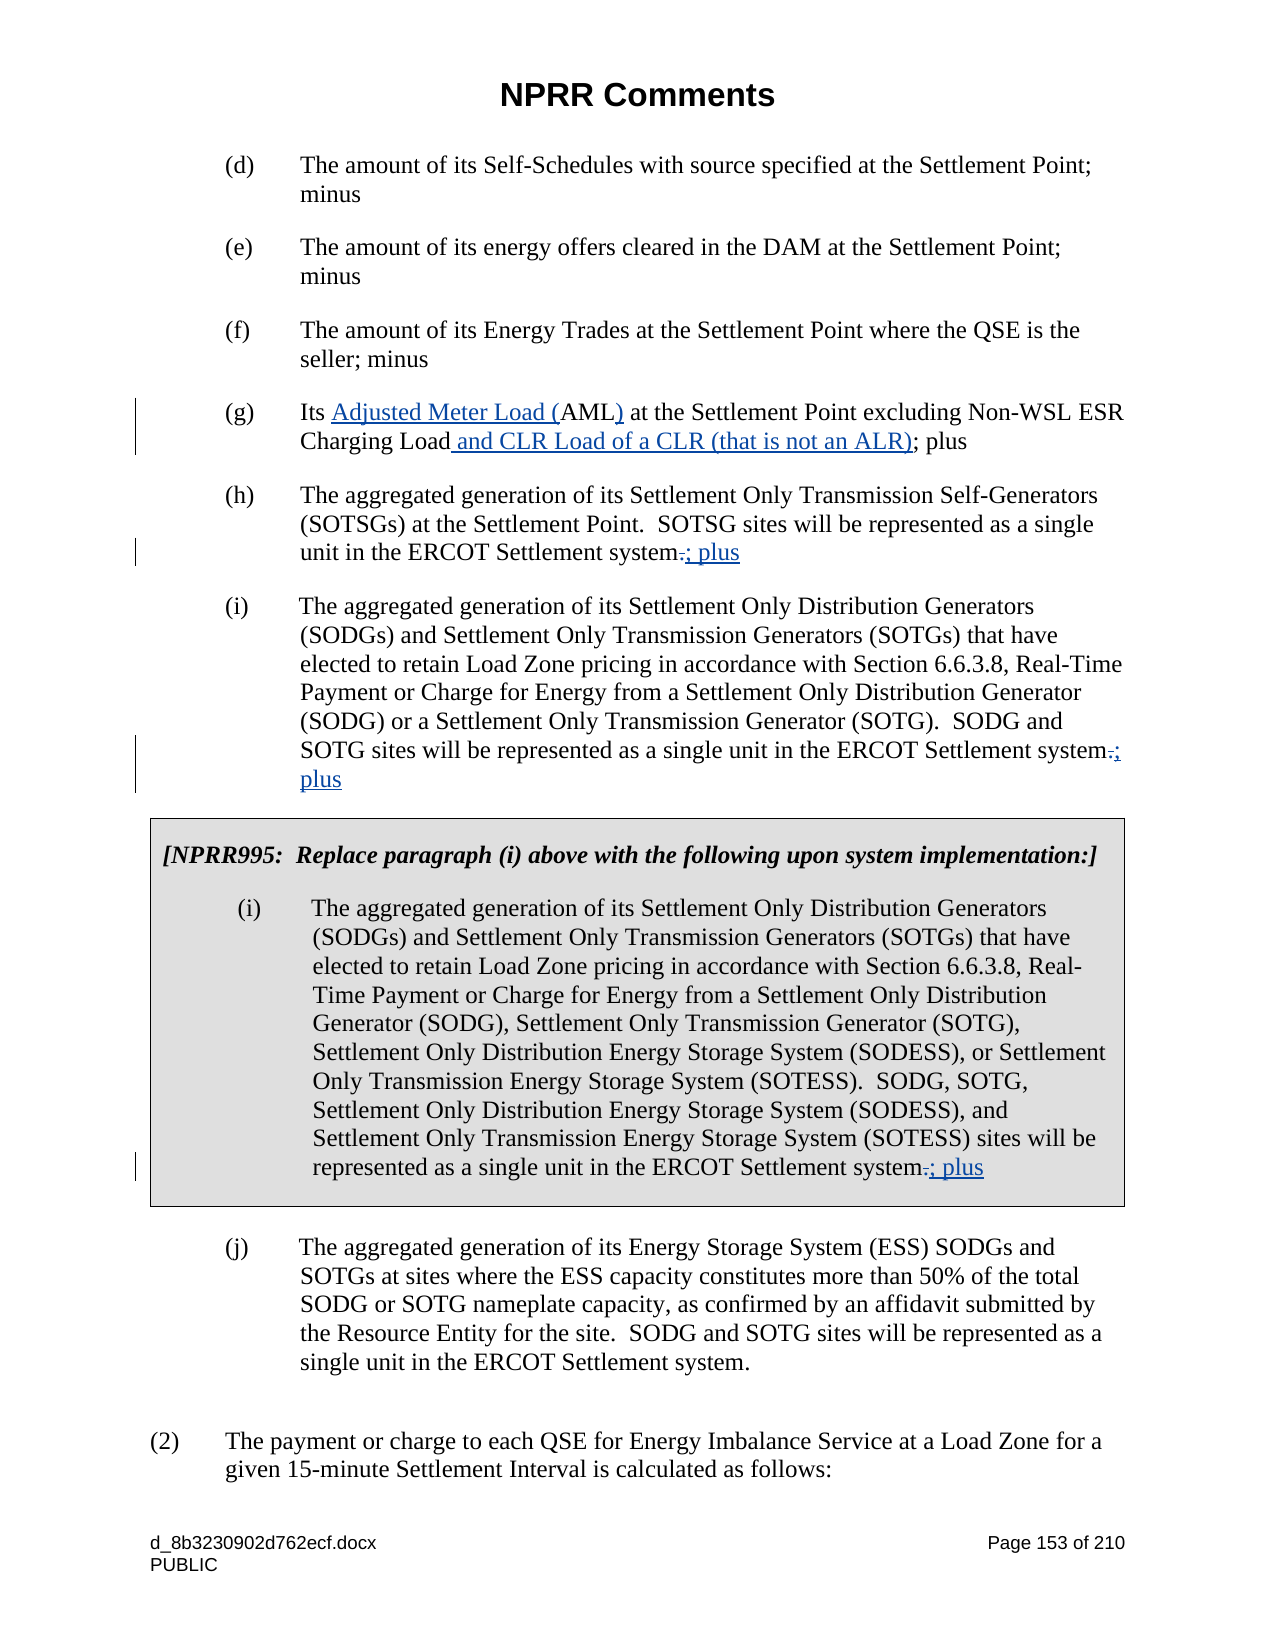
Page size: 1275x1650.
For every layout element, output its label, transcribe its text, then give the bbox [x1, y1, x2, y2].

text (e) The amount of its energy offers cleared in the DAM at the Settlement Point; minus [225, 232, 1125, 290]
text (h) The aggregated generation of its Settlement Only Transmission Self-Generators (SOTSGs) at the Settlement Point. SOTSG sites will be represented as a single unit in the ERCOT Settlement system [225, 480, 1125, 566]
text (d) The amount of its Self-Schedules with source specified at the Settlement Point; minus [225, 150, 1125, 207]
text (g) Its AML at the Settlement Point excluding Non-WSL ESR Charging Load; plus [225, 397, 1125, 455]
text (j) The aggregated generation of its Energy Storage System (ESS) SODGs and SOTGs at sites where the ESS capacity constitutes more than 50% of the total SODG or SOTG nameplate capacity, as confirmed by an affidavit submitted by the Resource Entity for the site. SODG and SOTG sites will be represented as a single unit in the ERCOT Settlement system. [225, 1232, 1125, 1376]
text (f) The amount of its Energy Trades at the Settlement Point where the QSE is the seller; minus [225, 315, 1125, 372]
text (i) The aggregated generation of its Settlement Only Distribution Generators (SODGs) and Settlement Only Transmission Generators (SOTGs) that have elected to retain Load Zone pricing in accordance with Section 6.6.3.8, Real-Time Payment or Charge for Energy from a Settlement Only Distribution Generator (SODG) or a Settlement Only Transmission Generator (SOTG). SODG and SOTG sites will be represented as a single unit in the ERCOT Settlement system [225, 591, 1125, 792]
text (2) The payment or charge to each QSE for Energy Imbalance Service at a Load Zone for a given 15-minute Settlement Interval is calculated as follows: [150, 1426, 1125, 1483]
table_header [NPRR995: Replace paragraph (i) above with the following upon system implementation:] (i) The aggregated generation of its Settlement Only Distribution Generators (SODGs) and Settlement Only Transmission Generators (SOTGs) that have elected to retain Load Zone pricing in accordance with Section 6.6.3.8, Real-Time Payment or Charge for Energy from a Settlement Only Distribution Generator (SODG), Settlement Only Transmission Generator (SOTG), Settlement Only Distribution Energy Storage System (SODESS), or Settlement Only Transmission Energy Storage System (SOTESS). SODG, SOTG, Settlement Only Distribution Energy Storage System (SODESS), and Settlement Only Transmission Energy Storage System (SOTESS) sites will be represented as a single unit in the ERCOT Settlement system [151, 819, 1124, 1206]
